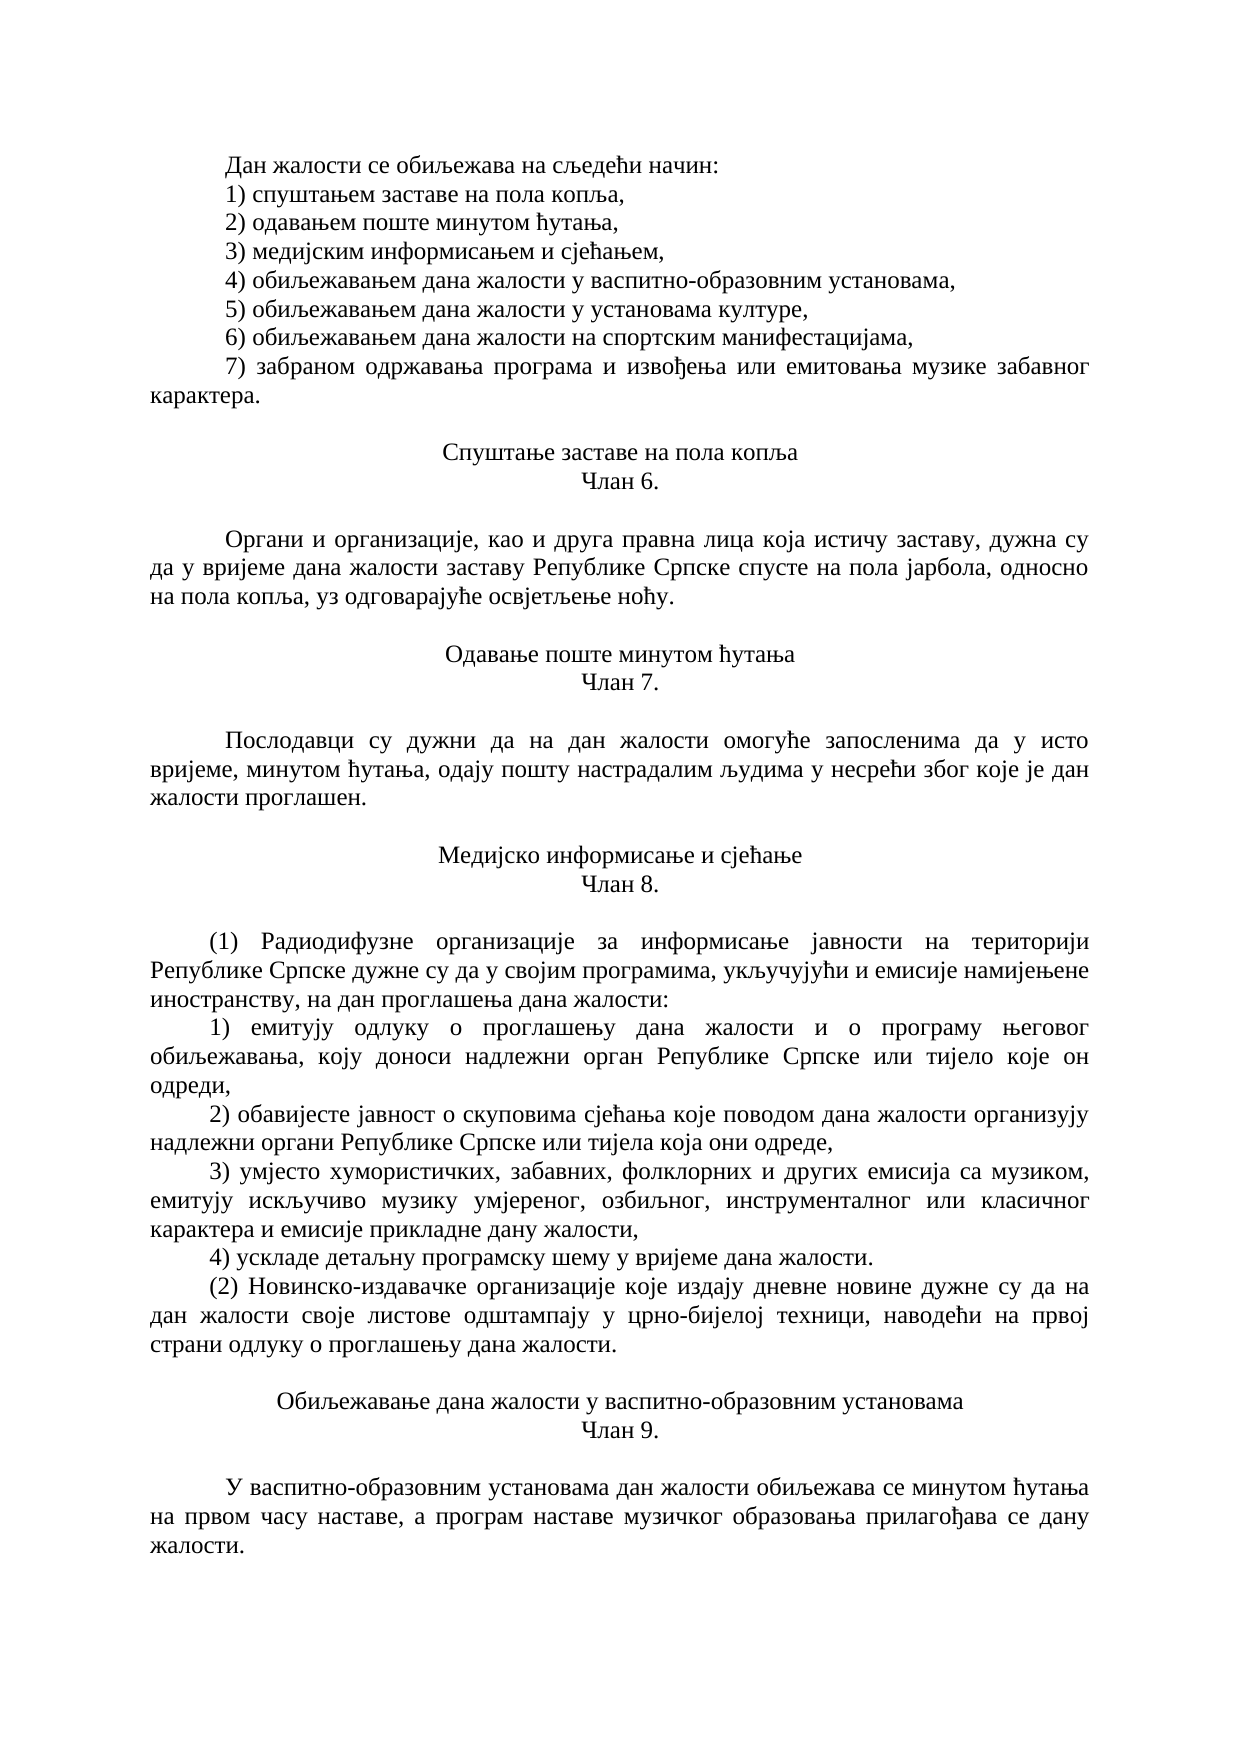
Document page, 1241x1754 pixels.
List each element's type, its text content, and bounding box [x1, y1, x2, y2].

text Спуштање заставе на пола копља [150, 437, 1090, 466]
text 7) забраном одржавања програма и извођења или емитовања музике забавног карактера. [150, 351, 1090, 409]
text Послодавци су дужни да на дан жалости омогуће запосленима да у исто вријеме, минутом ћутања, одају пошту настрадалим људима у несрећи због које је дан жалости проглашен. [150, 725, 1090, 811]
text 2) одавањем поште минутом ћутања, [150, 207, 1090, 236]
text 1) емитују одлуку о проглашењу дана жалости и о програму његовог обиљежавања, коју доноси надлежни орган Републике Српске или тијело које он одреди, [150, 1012, 1090, 1099]
text 3) медијским информисањем и сјећањем, [150, 236, 1090, 265]
text Члан 9. [150, 1415, 1090, 1444]
text 4) обиљежавањем дана жалости у васпитно-образовним установама, [150, 265, 1090, 294]
text Медијско информисање и сјећање [150, 840, 1090, 869]
text Органи и организације, као и друга правна лица која истичу заставу, дужна су да у вријеме дана жалости заставу Републике Српске спусте на пола јарбола, односно на пола копља, уз одговарајуће освјетљење ноћу. [150, 524, 1090, 610]
text Члан 7. [150, 667, 1090, 696]
text У васпитно-образовним установама дан жалости обиљежава се минутом ћутања на првом часу наставе, а програм наставе музичког образовања прилагођава се дану жалости. [150, 1472, 1090, 1559]
text 3) умјесто хумористичких, забавних, фолклорних и других емисија са музиком, емитују искључиво музику умјереног, озбиљног, инструменталног или класичног карактера и емисије прикладне дану жалости, [150, 1156, 1090, 1242]
text 5) обиљежавањем дана жалости у установама културе, [150, 294, 1090, 322]
text 4) ускладе детаљну програмску шему у вријеме дана жалости. [150, 1242, 1090, 1271]
text Члан 8. [150, 869, 1090, 897]
text Дан жалости се обиљежава на сљедећи начин: [150, 150, 1090, 179]
text 1) спуштањем заставе на пола копља, [150, 179, 1090, 207]
text Обиљежавање дана жалости у васпитно-образовним установама [150, 1386, 1090, 1415]
text (1) Радиодифузне организације за информисање јавности на територији Републике Српске дужне су да у својим програмима, укључујући и емисије намијењене иностранству, на дан проглашења дана жалости: [150, 926, 1090, 1012]
text Одавање поште минутом ћутања [150, 639, 1090, 667]
text 2) обавијесте јавност о скуповима сјећања које поводом дана жалости организују надлежни органи Републике Српске или тијела која они одреде, [150, 1099, 1090, 1156]
text (2) Новинско-издавачке организације које издају дневне новине дужне су да на дан жалости своје листове одштампају у црно-бијелој техници, наводећи на првој страни одлуку о проглашењу дана жалости. [150, 1271, 1090, 1357]
text Члан 6. [150, 466, 1090, 495]
text 6) обиљежавањем дана жалости на спортским манифестацијама, [150, 322, 1090, 351]
